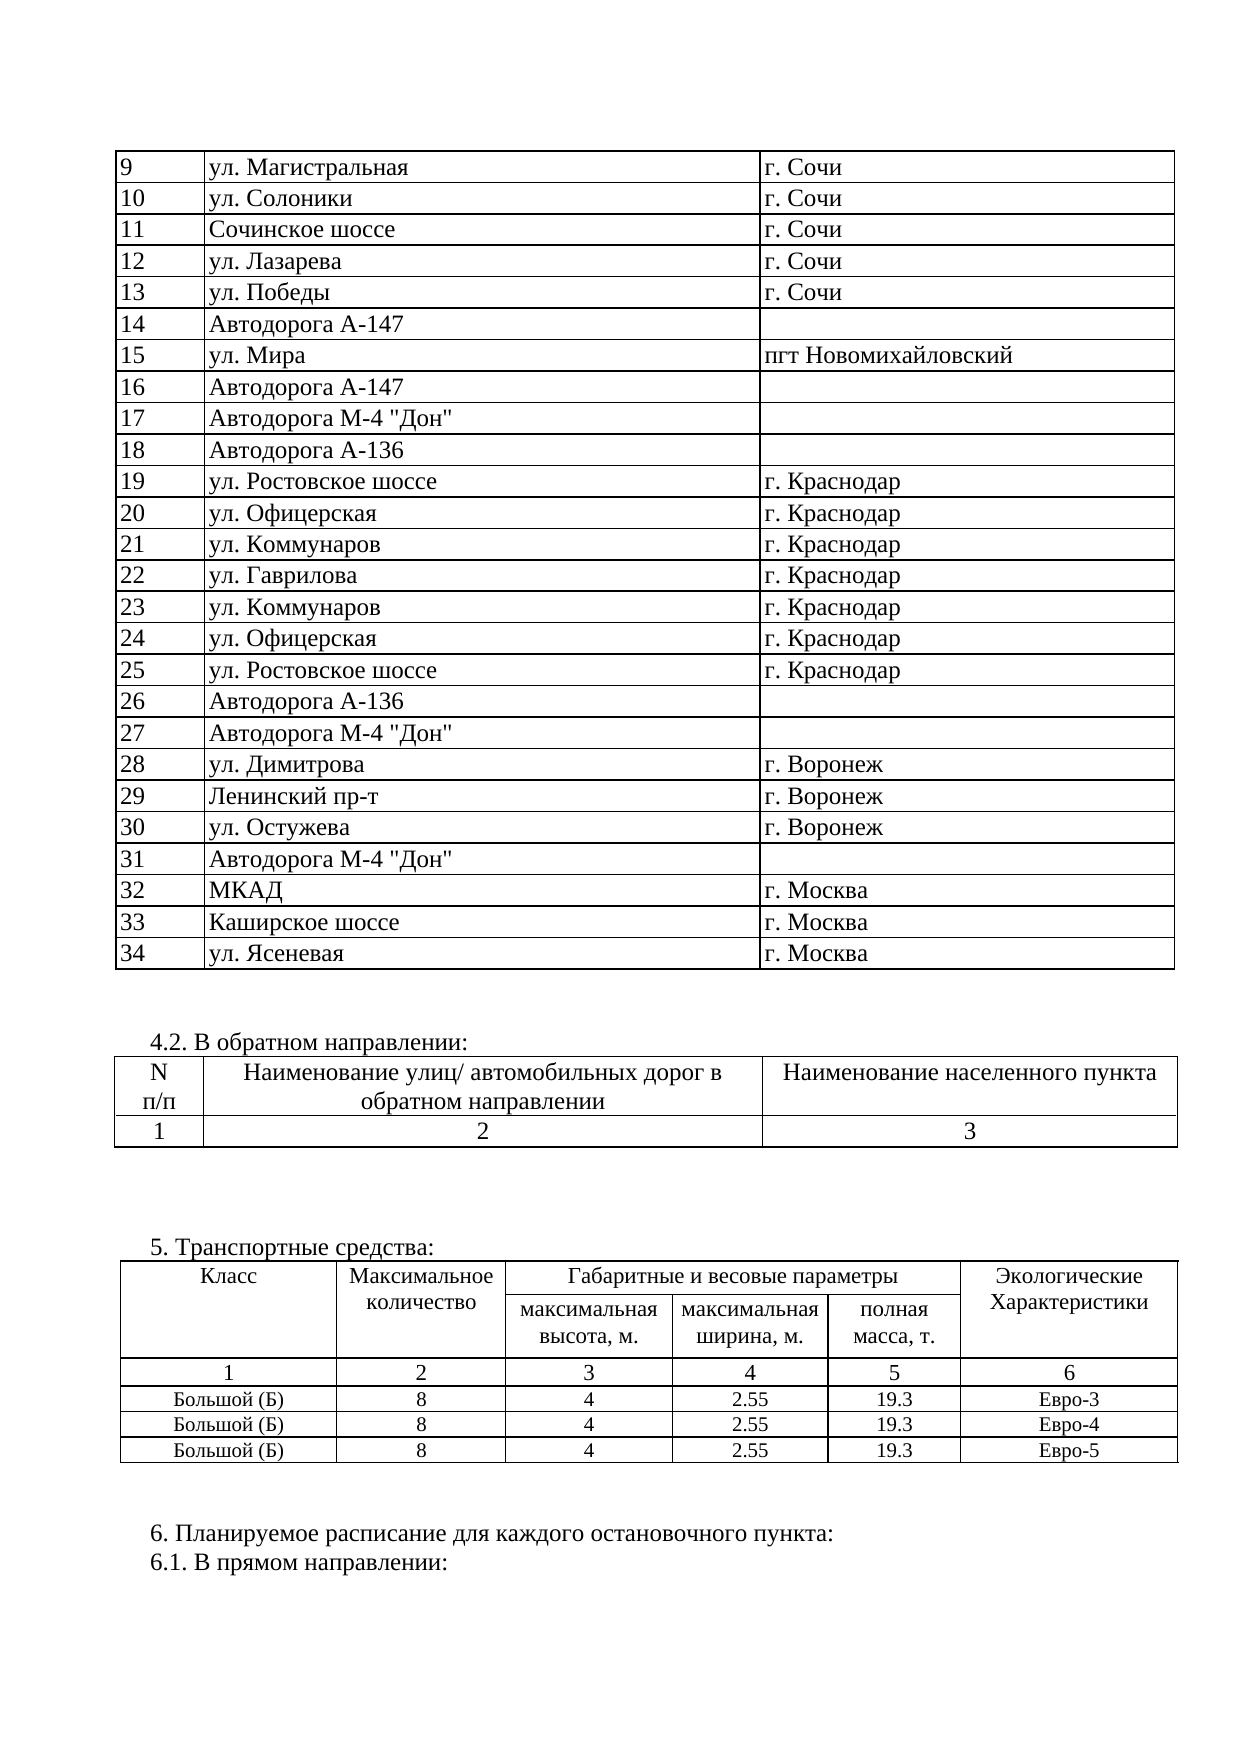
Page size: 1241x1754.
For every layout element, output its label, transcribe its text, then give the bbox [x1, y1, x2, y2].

table_cell Автодорога М-4 "Дон" [205, 718, 759, 748]
table_cell [761, 403, 1174, 433]
table_cell 9 [117, 152, 204, 181]
table_cell ул. Ясеневая [205, 938, 759, 968]
table_cell 18 [117, 435, 204, 464]
table_cell г. Москва [761, 875, 1174, 905]
text 6.1. В прямом направлении: [150, 1547, 1090, 1576]
table_cell [761, 718, 1174, 748]
table_cell Евро-5 [961, 1438, 1177, 1462]
text 5. Транспортные средства: [150, 1232, 1090, 1260]
table_cell Автодорога А-136 [205, 435, 759, 464]
table_cell 16 [117, 372, 204, 402]
table_cell 1 [115, 1116, 203, 1146]
table_cell Евро-3 [961, 1387, 1177, 1411]
table_cell [761, 435, 1174, 464]
table_cell 28 [117, 749, 204, 779]
table_cell г. Сочи [761, 152, 1174, 181]
table_cell ул. Коммунаров [205, 592, 759, 622]
table_cell г. Воронеж [761, 781, 1174, 811]
table_cell ул. Офицерская [205, 498, 759, 527]
table_cell 3 [506, 1359, 672, 1385]
table_cell г. Краснодар [761, 623, 1174, 653]
table_header Экологические Характеристики [961, 1262, 1177, 1357]
table_header Наименование населенного пункта [763, 1057, 1177, 1115]
table_header Класс [121, 1262, 336, 1357]
table_cell [761, 844, 1174, 873]
table_cell 10 [117, 183, 204, 213]
table_cell Евро-4 [961, 1412, 1177, 1436]
table_cell 19.3 [829, 1412, 960, 1436]
table_cell Автодорога А-147 [205, 309, 759, 339]
table_cell полная масса, т. [829, 1295, 960, 1357]
table_cell г. Краснодар [761, 466, 1174, 496]
table_cell 11 [117, 215, 204, 244]
table_cell г. Сочи [761, 277, 1174, 307]
table_cell ул. Ростовское шоссе [205, 466, 759, 496]
table_cell г. Краснодар [761, 498, 1174, 527]
table_cell 32 [117, 875, 204, 905]
table_cell Автодорога А-136 [205, 686, 759, 716]
table_cell максимальная высота, м. [506, 1295, 672, 1357]
table_cell 8 [337, 1438, 505, 1462]
table_cell 13 [117, 277, 204, 307]
table_cell 1 [121, 1359, 336, 1385]
table_cell 17 [117, 403, 204, 433]
table_cell 29 [117, 781, 204, 811]
table_cell ул. Солоники [205, 183, 759, 213]
table_cell [761, 686, 1174, 716]
table_cell 19 [117, 466, 204, 496]
table_cell ул. Ростовское шоссе [205, 655, 759, 685]
table_cell ул. Магистральная [205, 152, 759, 181]
table_header N п/п [115, 1057, 203, 1115]
table_cell Автодорога А-147 [205, 372, 759, 402]
table_cell г. Краснодар [761, 529, 1174, 559]
table_cell 30 [117, 812, 204, 842]
table_cell Сочинское шоссе [205, 215, 759, 244]
table_cell ул. Остужева [205, 812, 759, 842]
table_cell Большой (Б) [121, 1412, 336, 1436]
table_cell 8 [337, 1412, 505, 1436]
table_header Наименование улиц/ автомобильных дорог в обратном направлении [204, 1057, 762, 1115]
text 4.2. В обратном направлении: [150, 1027, 1090, 1056]
table_cell Большой (Б) [121, 1438, 336, 1462]
table_cell Автодорога М-4 "Дон" [205, 403, 759, 433]
table_cell 2 [337, 1359, 505, 1385]
table_cell максимальная ширина, м. [673, 1295, 827, 1357]
table_cell ул. Гаврилова [205, 561, 759, 590]
table_cell МКАД [205, 875, 759, 905]
table_cell 31 [117, 844, 204, 873]
table_cell г. Воронеж [761, 749, 1174, 779]
table_cell 14 [117, 309, 204, 339]
table_cell 6 [961, 1359, 1177, 1385]
table_cell [761, 309, 1174, 339]
table_cell г. Краснодар [761, 655, 1174, 685]
table_cell 34 [117, 938, 204, 968]
table_cell 5 [829, 1359, 960, 1385]
table_cell 2.55 [673, 1412, 827, 1436]
table_cell Каширское шоссе [205, 907, 759, 936]
table_cell 4 [506, 1387, 672, 1411]
table_cell ул. Лазарева [205, 246, 759, 276]
table_cell 24 [117, 623, 204, 653]
table_cell 2.55 [673, 1438, 827, 1462]
table_cell 4 [506, 1412, 672, 1436]
table_cell ул. Офицерская [205, 623, 759, 653]
table_cell 23 [117, 592, 204, 622]
table_cell ул. Коммунаров [205, 529, 759, 559]
table_cell Большой (Б) [121, 1387, 336, 1411]
table_cell Ленинский пр-т [205, 781, 759, 811]
table_cell 12 [117, 246, 204, 276]
table_cell 4 [506, 1438, 672, 1462]
table_cell г. Воронеж [761, 812, 1174, 842]
table_cell г. Москва [761, 938, 1174, 968]
table_cell 19.3 [829, 1387, 960, 1411]
table_cell ул. Мира [205, 340, 759, 370]
table_cell ул. Димитрова [205, 749, 759, 779]
table_cell г. Краснодар [761, 561, 1174, 590]
table_cell 20 [117, 498, 204, 527]
table_cell г. Сочи [761, 246, 1174, 276]
table_cell г. Краснодар [761, 592, 1174, 622]
table_cell г. Сочи [761, 215, 1174, 244]
table_header Габаритные и весовые параметры [506, 1262, 960, 1294]
table_cell 2 [204, 1116, 762, 1146]
table_cell ул. Победы [205, 277, 759, 307]
table_header Максимальное количество [337, 1262, 505, 1357]
table_cell 33 [117, 907, 204, 936]
text 6. Планируемое расписание для каждого остановочного пункта: [150, 1518, 1090, 1547]
table_cell Автодорога М-4 "Дон" [205, 844, 759, 873]
table_cell 22 [117, 561, 204, 590]
table_cell г. Сочи [761, 183, 1174, 213]
table_cell 8 [337, 1387, 505, 1411]
table_cell г. Москва [761, 907, 1174, 936]
table_cell 15 [117, 340, 204, 370]
table_cell 3 [763, 1115, 1177, 1146]
table_cell 4 [673, 1359, 827, 1385]
table_cell 2.55 [673, 1387, 827, 1411]
table_cell 25 [117, 655, 204, 685]
table_cell пгт Новомихайловский [761, 340, 1174, 370]
table_cell 26 [117, 686, 204, 716]
table_cell 19.3 [829, 1438, 960, 1462]
table_cell 21 [117, 529, 204, 559]
table_cell 27 [117, 718, 204, 748]
table_cell [761, 372, 1174, 402]
